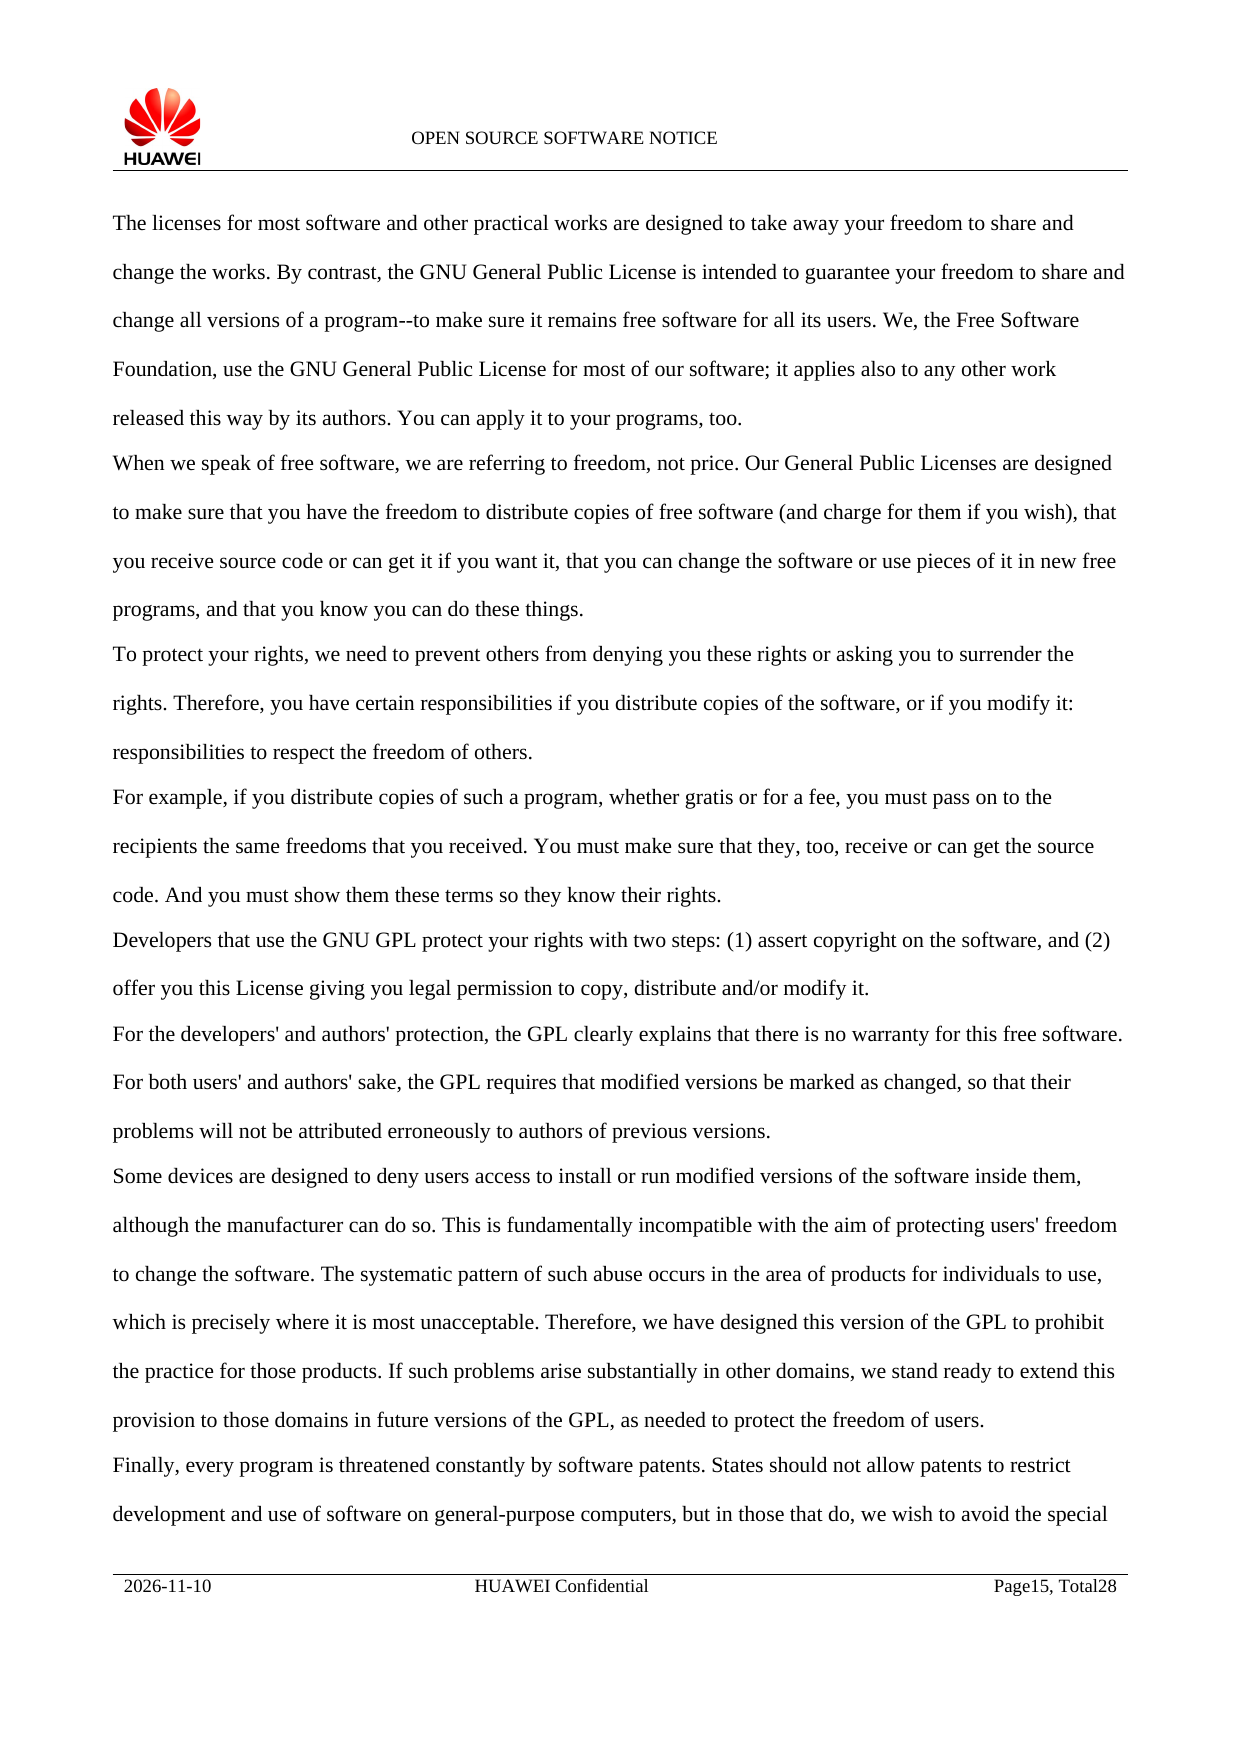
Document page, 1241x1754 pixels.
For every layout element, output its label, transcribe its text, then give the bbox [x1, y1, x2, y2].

text For example, if you distribute copies of such a program, whether gratis or for a fee, you must pass on to the recipients the same freedoms that you received. You must make sure that they, too, receive or can get the source code. And you must show them these terms so they know their rights. [112, 780, 1128, 910]
picture [124, 88, 201, 165]
text For the developers' and authors' protection, the GPL clearly explains that there is no warranty for this free software. For both users' and authors' sake, the GPL requires that modified versions be marked as changed, so that their problems will not be attributed erroneously to authors of previous versions. [112, 1017, 1128, 1147]
text Developers that use the GNU GPL protect your rights with two steps: (1) assert copyright on the software, and (2) offer you this License giving you legal permission to copy, distribute and/or modify it. [112, 923, 1128, 1004]
text When we speak of free software, we are referring to freedom, not price. Our General Public Licenses are designed to make sure that you have the freedom to distribute copies of free software (and charge for them if you wish), that you receive source code or can get it if you want it, that you can change the software or use pieces of it in new free programs, and that you know you can do these things. [112, 446, 1128, 625]
text To protect your rights, we need to prevent others from denying you these rights or asking you to surrender the rights. Therefore, you have certain responsibilities if you distribute copies of the software, or if you modify it: responsibilities to respect the freedom of others. [112, 638, 1128, 768]
text Some devices are designed to deny users access to install or run modified versions of the software inside them, although the manufacturer can do so. This is fundamentally incompatible with the aim of protecting users' freedom to change the software. The systematic pattern of such abuse occurs in the area of products for individuals to use, which is precisely where it is most unacceptable. Therefore, we have designed this version of the GPL to prohibit the practice for those products. If such problems arise substantially in other domains, we stand ready to extend this provision to those domains in future versions of the GPL, as needed to protect the freedom of users. [112, 1159, 1128, 1436]
text The licenses for most software and other practical works are designed to take away your freedom to share and change the works. By contrast, the GNU General Public License is intended to guarantee your freedom to share and change all versions of a program--to make sure it remains free software for all its users. We, the Free Software Foundation, use the GNU General Public License for most of our software; it applies also to any other work released this way by its authors. You can apply it to your programs, too. [112, 206, 1128, 434]
